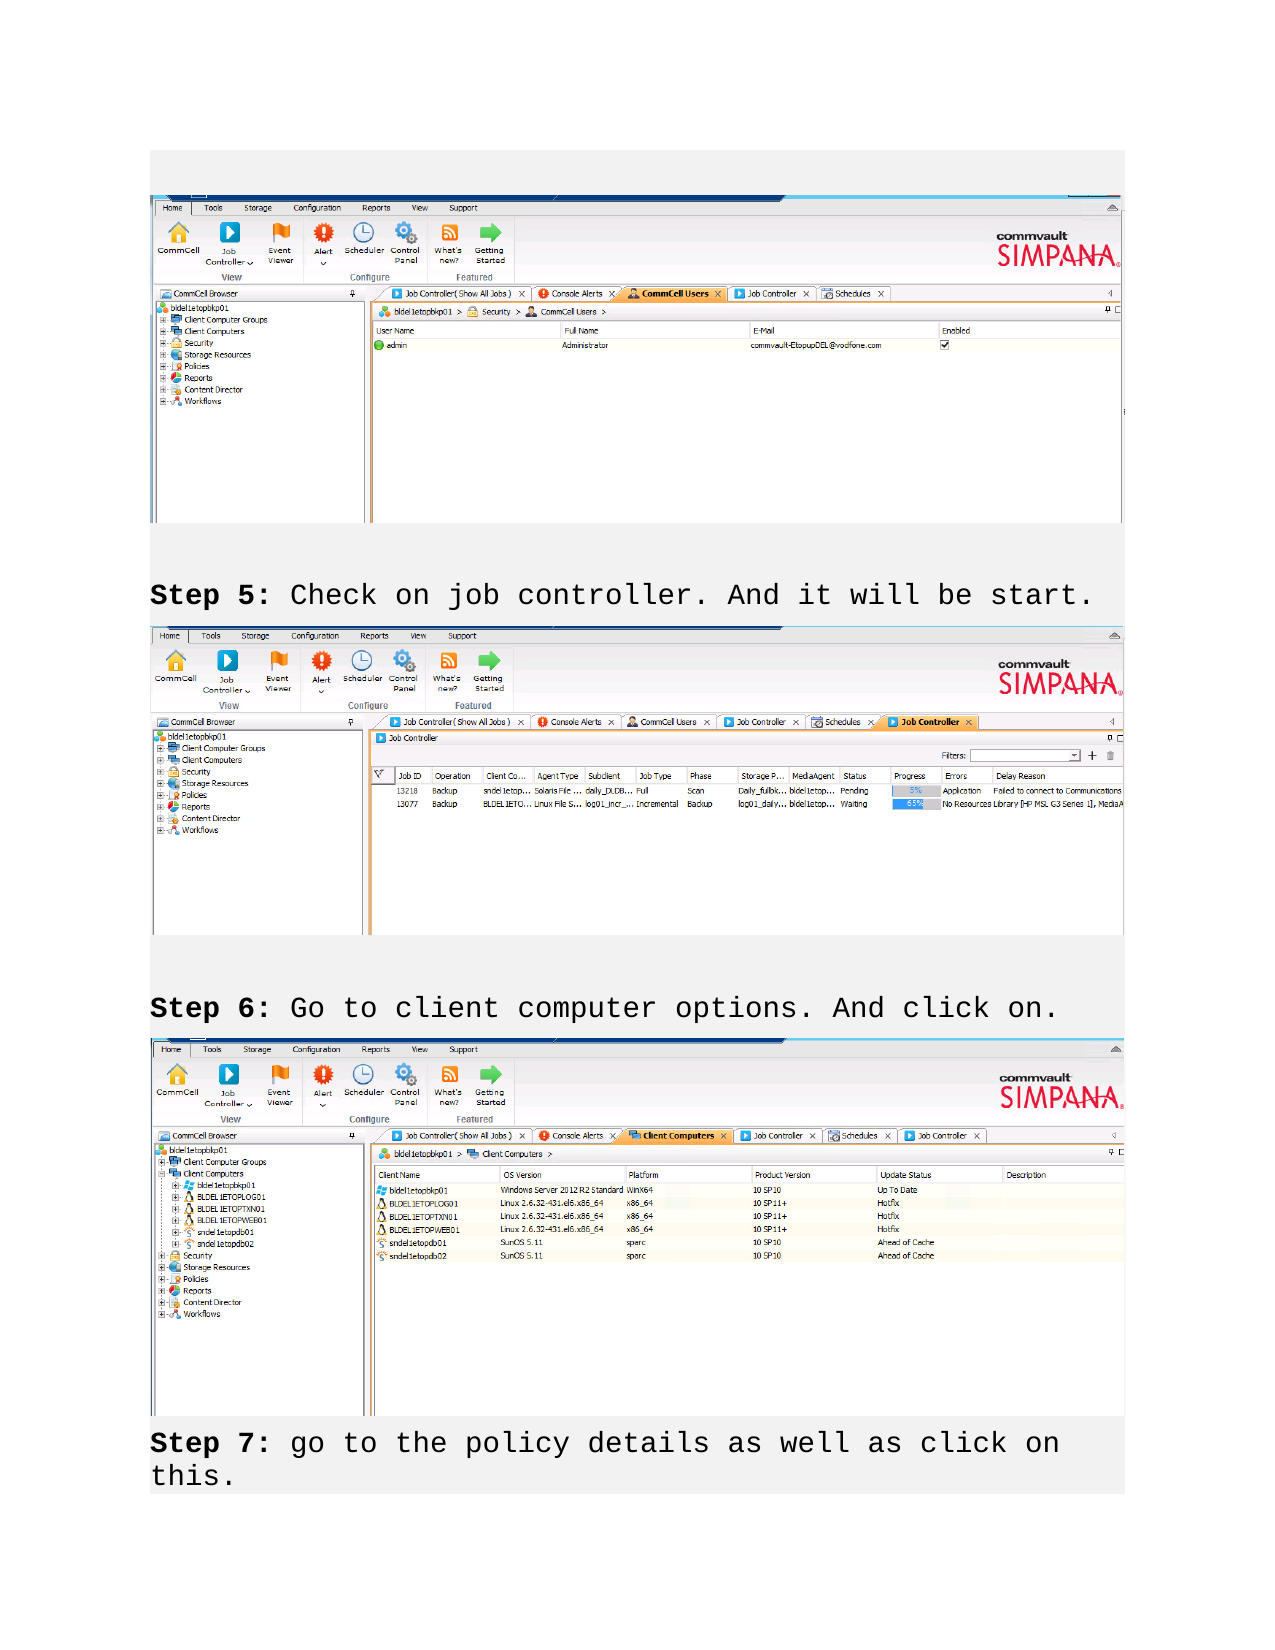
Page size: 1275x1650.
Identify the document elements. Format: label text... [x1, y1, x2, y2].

text Step 5: Check on job controller. And it will be start. [150, 581, 1125, 613]
text Step 6: Go to client computer options. And click on. [150, 993, 1125, 1026]
text Step 7: go to the policy details as well as click on this. [150, 1428, 1125, 1494]
picture [150, 1038, 1125, 1416]
picture [150, 195, 1125, 523]
picture [150, 626, 1125, 935]
